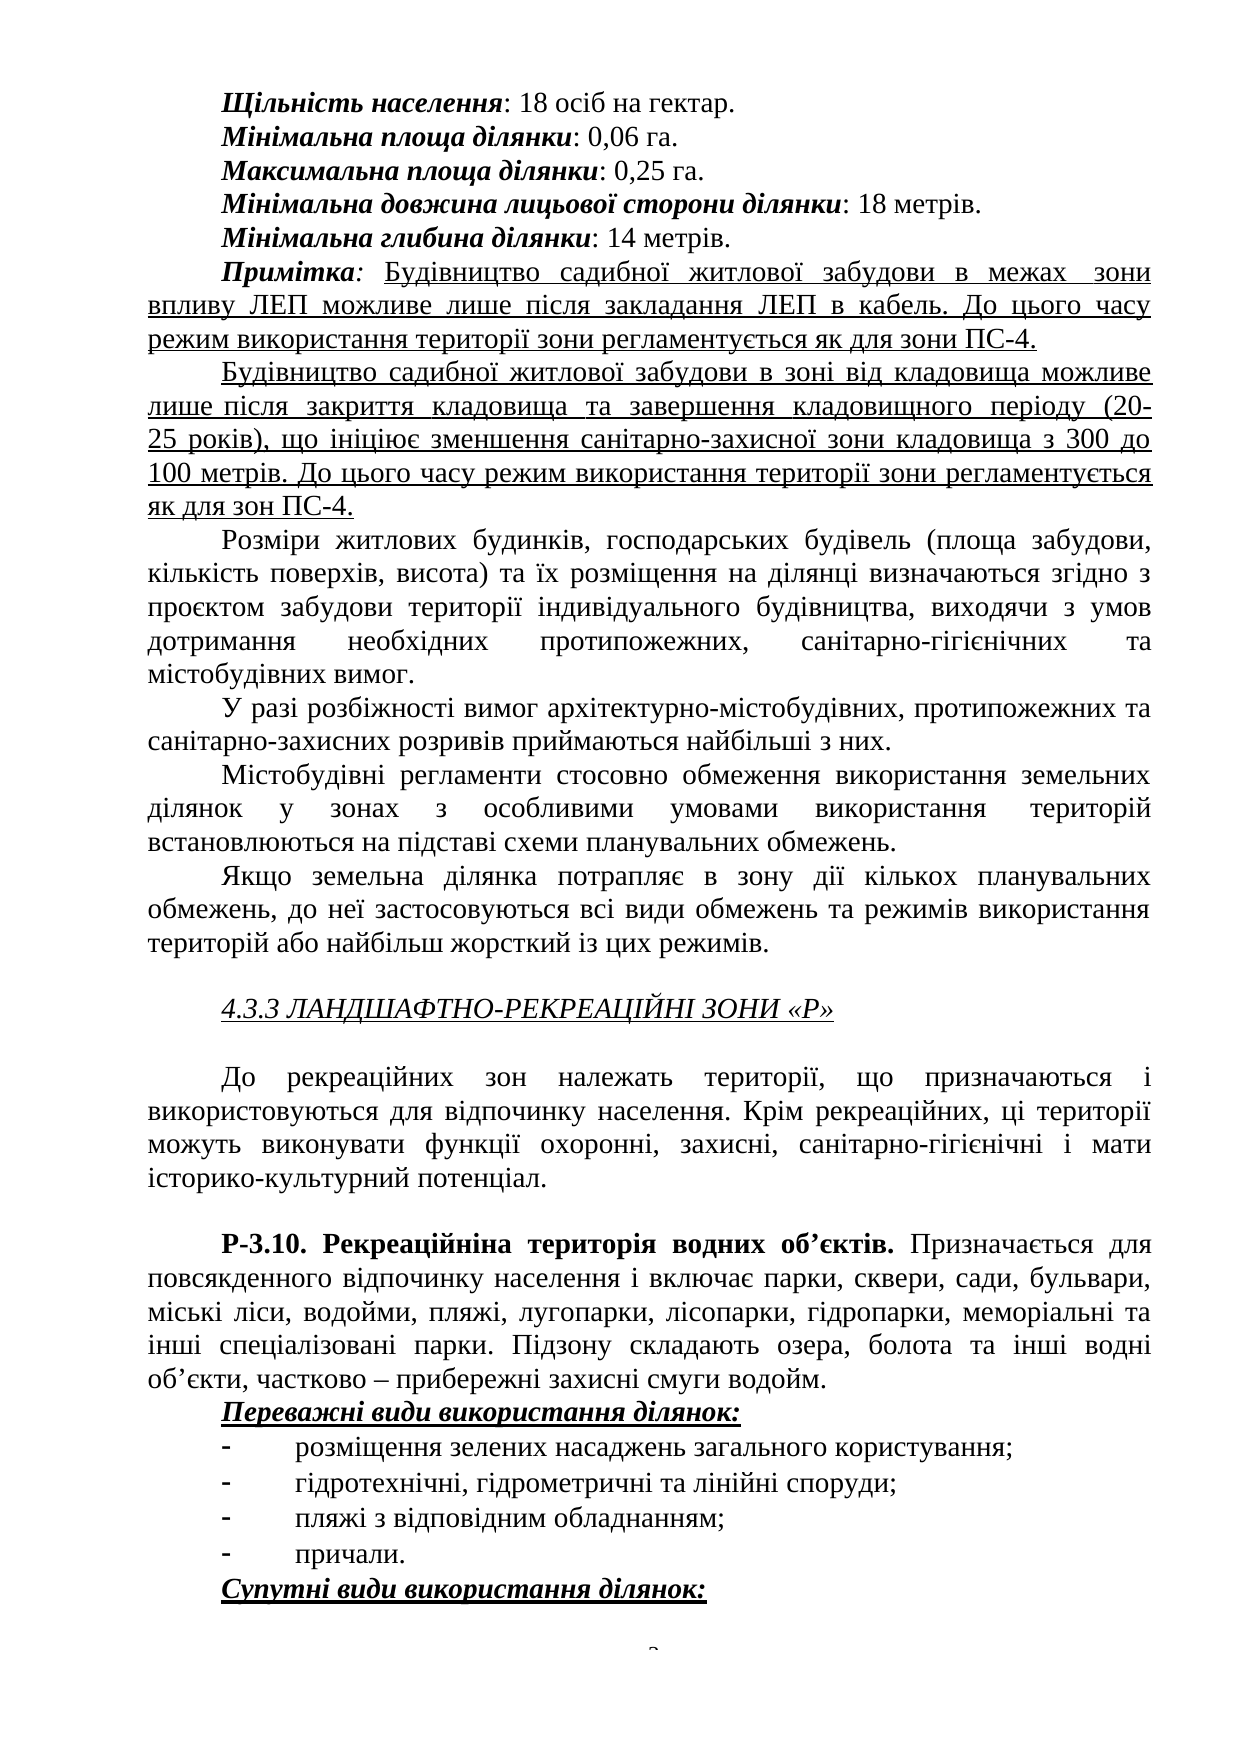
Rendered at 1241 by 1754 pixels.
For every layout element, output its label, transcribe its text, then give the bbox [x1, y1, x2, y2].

text Будівництво садибної житлової забудови в зоні від кладовища можливе лише після закриття кладовища та завершення кладовищного періоду (20- 25 років), що ініціює зменшення санітарно-захисної зони кладовища з 300 до 100 метрів. До цього часу режим використання території зони регламентується як для зон ПС-4. [147, 485, 1152, 522]
subtitle Супутні види використання ділянок: [221, 1571, 1188, 1605]
text Будівництво садибної житлової забудови в зоні від кладовища можливе лише після закриття кладовища та завершення кладовищного періоду (20- 25 років), що ініціює зменшення санітарно-захисної зони кладовища з 300 до 100 метрів. До цього часу режим використання території зони регламентується як для зон ПС-4. [147, 418, 1152, 450]
text Будівництво садибної житлової забудови в зоні від кладовища можливе лише після закриття кладовища та завершення кладовищного періоду (20- 25 років), що ініціює зменшення санітарно-захисної зони кладовища з 300 до 100 метрів. До цього часу режим використання території зони регламентується як для зон ПС-4. [147, 354, 1152, 417]
list гідротехнічні, гідрометричні та лінійні споруди; [221, 1464, 1188, 1499]
list причали. [221, 1535, 1188, 1571]
text Примітка: Будівництво садибної житлової забудови в межах зони впливу ЛЕП можливе лише після закладання ЛЕП в кабель. До цього часу режим використання території зони регламентується як для зони ПС-4. [147, 317, 1151, 354]
text Розміри житлових будинків, господарських будівель (площа забудови, кількість поверхів, висота) та їх розміщення на ділянці визначаються згідно з проєктом забудови території індивідуального будівництва, виходячи з умов дотримання необхідних протипожежних, санітарно-гігієнічних та містобудівних вимог. [147, 522, 1152, 690]
text Якщо земельна ділянка потрапляє в зону дії кількох планувальних обмежень, до неї застосовуються всі види обмежень та режимів використання територій або найбільш жорсткий із цих режимів. [147, 858, 1151, 958]
text Примітка: Будівництво садибної житлової забудови в межах зони впливу ЛЕП можливе лише після закладання ЛЕП в кабель. До цього часу режим використання території зони регламентується як для зони ПС-4. [147, 254, 1151, 316]
text Мінімальна довжина лицьової сторони ділянки: 18 метрів. [221, 187, 1188, 220]
text Максимальна площа ділянки: 0,25 га. [221, 153, 1188, 186]
text Щільність населення: 18 осіб на гектар. [221, 86, 1188, 119]
text 4.3.3 ЛАНДШАФТНО-РЕКРЕАЦІЙНІ ЗОНИ «Р» [221, 992, 1188, 1025]
text Містобудівні регламенти стосовно обмеження використання земельних ділянок у зонах з особливими умовами використання територій встановлюються на підставі схеми планувальних обмежень. [147, 757, 1151, 857]
list пляжі з відповідним обладнанням; [221, 1499, 1188, 1535]
text У разі розбіжності вимог архітектурно-містобудівних, протипожежних та санітарно-захисних розривів приймаються найбільші з них. [147, 690, 1152, 757]
text Мінімальна площа ділянки: 0,06 га. [221, 119, 1188, 153]
text Р-3.10. Рекреаційніна територія водних об’єктів. Призначається для повсякденного відпочинку населення і включає парки, сквери, сади, бульвари, міські ліси, водойми, пляжі, лугопарки, лісопарки, гідропарки, меморіальні та інші спеціалізовані парки. Підзону складають озера, болота та інші водні об’єкти, частково – прибережні захисні смуги водойм. [147, 1227, 1152, 1394]
text Будівництво садибної житлової забудови в зоні від кладовища можливе лише після закриття кладовища та завершення кладовищного періоду (20- 25 років), що ініціює зменшення санітарно-захисної зони кладовища з 300 до 100 метрів. До цього часу режим використання території зони регламентується як для зон ПС-4. [147, 451, 1152, 484]
subtitle Переважні види використання ділянок: [221, 1395, 1188, 1428]
text До рекреаційних зон належать території, що призначаються і використовуються для відпочинку населення. Крім рекреаційних, ці території можуть виконувати функції охоронні, захисні, санітарно-гігієнічні і мати історико-культурний потенціал. [147, 1059, 1152, 1193]
list розміщення зелених насаджень загального користування; [221, 1428, 1188, 1464]
text Мінімальна глибина ділянки: 14 метрів. [221, 220, 1188, 254]
